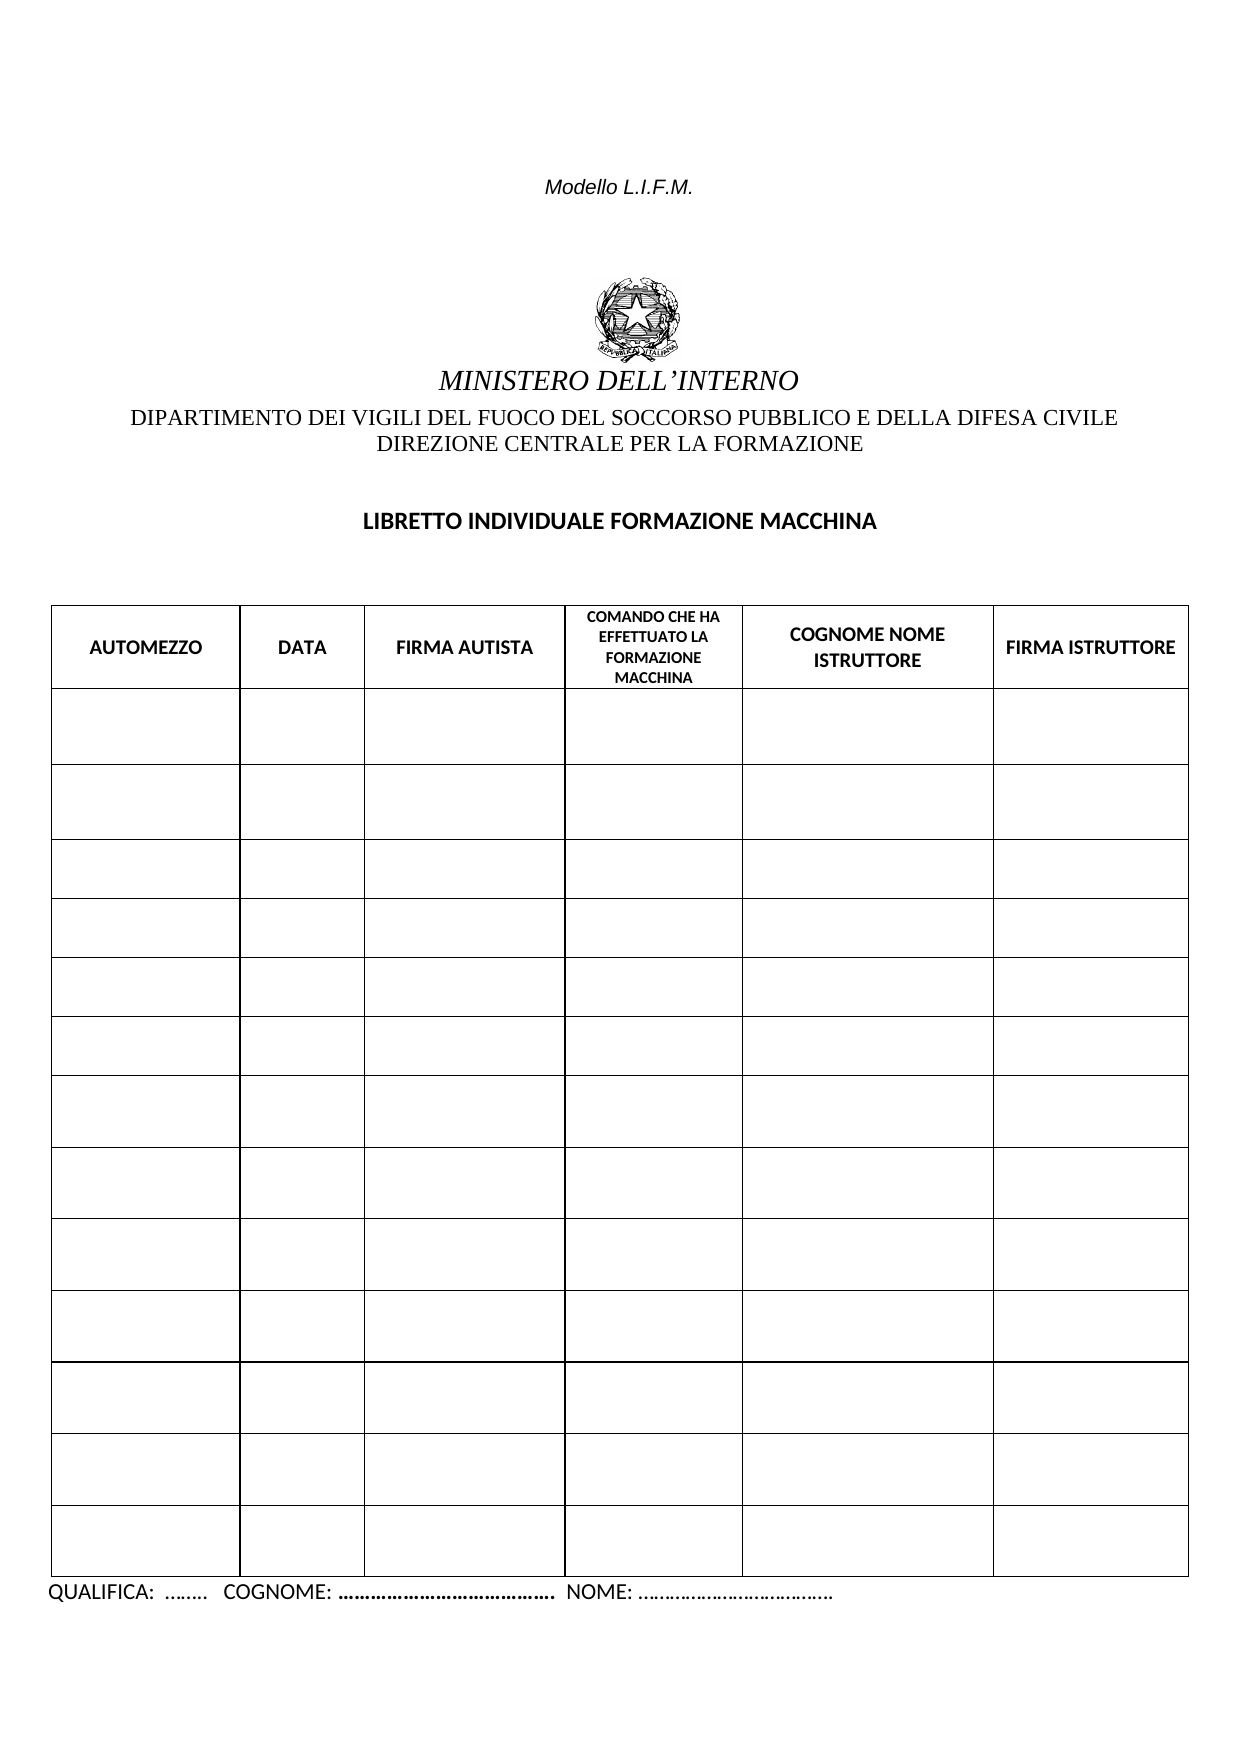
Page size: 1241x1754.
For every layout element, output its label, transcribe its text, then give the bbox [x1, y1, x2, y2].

table_cell [994, 1076, 1188, 1147]
picture [586, 276, 684, 364]
table_cell [566, 765, 742, 839]
table_cell [365, 1017, 564, 1075]
table_cell [365, 1291, 564, 1361]
table_cell [241, 1363, 364, 1433]
table_cell [994, 840, 1188, 898]
table_cell [52, 689, 239, 763]
table_cell [52, 1148, 239, 1218]
table_cell [52, 1219, 239, 1290]
table_cell [743, 1291, 993, 1361]
text DIREZIONE CENTRALE PER LA FORMAZIONE [118, 430, 1122, 456]
text LIBRETTO INDIVIDUALE FORMAZIONE MACCHINA [118, 505, 1122, 536]
table_cell [52, 899, 239, 957]
table_cell [994, 1291, 1188, 1361]
table_cell [365, 840, 564, 898]
table_cell [365, 958, 564, 1016]
table_cell [566, 1148, 742, 1218]
table_cell [241, 1017, 364, 1075]
table_cell [566, 1219, 742, 1290]
table_header COMANDO CHE HA EFFETTUATO LA FORMAZIONE MACCHINA [566, 606, 742, 688]
table_cell [994, 1434, 1188, 1504]
table_cell [743, 1363, 993, 1433]
table_cell [365, 1148, 564, 1218]
table_header AUTOMEZZO [52, 606, 239, 688]
table_cell [365, 689, 564, 763]
table_cell [365, 899, 564, 957]
table_cell [743, 1434, 993, 1504]
table_cell [743, 765, 993, 839]
table_cell [52, 1291, 239, 1361]
table_cell [566, 1434, 742, 1504]
table_cell [743, 1219, 993, 1290]
table_cell [52, 1076, 239, 1147]
table_cell [365, 1219, 564, 1290]
table_cell [994, 1363, 1188, 1433]
table_cell [566, 1017, 742, 1075]
table_cell [743, 1017, 993, 1075]
table_cell [52, 1363, 239, 1433]
table_cell [241, 1219, 364, 1290]
table_cell [241, 1434, 364, 1504]
table_cell [566, 1291, 742, 1361]
table_cell [365, 765, 564, 839]
table_header COGNOME NOME ISTRUTTORE [743, 606, 993, 688]
table_cell [743, 1506, 993, 1576]
table_cell [52, 1434, 239, 1504]
table_cell [566, 958, 742, 1016]
table_cell [743, 689, 993, 763]
table_cell [365, 1363, 564, 1433]
table_cell [566, 689, 742, 763]
table_cell [743, 1148, 993, 1218]
table_cell [743, 899, 993, 957]
table_cell [52, 765, 239, 839]
table_cell [743, 958, 993, 1016]
text Modello L.I.F.M. [118, 174, 1122, 198]
table_cell [241, 1506, 364, 1576]
table_header FIRMA ISTRUTTORE [994, 606, 1188, 688]
table_cell [566, 899, 742, 957]
table_cell [743, 840, 993, 898]
table_cell [241, 899, 364, 957]
table_cell [52, 840, 239, 898]
text MINISTERO DELL’INTERNO [118, 363, 1122, 397]
table_cell [566, 1076, 742, 1147]
table_cell [994, 958, 1188, 1016]
table_cell [743, 1076, 993, 1147]
text DIPARTIMENTO DEI VIGILI DEL FUOCO DEL SOCCORSO PUBBLICO E DELLA DIFESA CIVILE [118, 403, 1131, 430]
table_header DATA [241, 606, 364, 688]
table_cell [994, 689, 1188, 763]
text QUALIFICA: …….. COGNOME: …………………………………. NOME: ………………………………. [43, 1577, 1122, 1605]
table_cell [365, 1434, 564, 1504]
table_cell [994, 1219, 1188, 1290]
table_header FIRMA AUTISTA [365, 606, 564, 688]
table_cell [365, 1506, 564, 1576]
table_cell [241, 958, 364, 1016]
table_cell [241, 840, 364, 898]
table_cell [241, 1148, 364, 1218]
table_cell [241, 1076, 364, 1147]
table_cell [52, 1506, 239, 1576]
table_cell [566, 840, 742, 898]
table_cell [994, 765, 1188, 839]
table_cell [566, 1363, 742, 1433]
table_cell [994, 1148, 1188, 1218]
table_cell [52, 1017, 239, 1075]
table_cell [365, 1076, 564, 1147]
table_cell [241, 1291, 364, 1361]
table_cell [52, 958, 239, 1016]
table_cell [994, 1506, 1188, 1576]
table_cell [241, 765, 364, 839]
table_cell [994, 899, 1188, 957]
table_cell [241, 689, 364, 763]
table_cell [994, 1017, 1188, 1075]
table_cell [566, 1506, 742, 1576]
